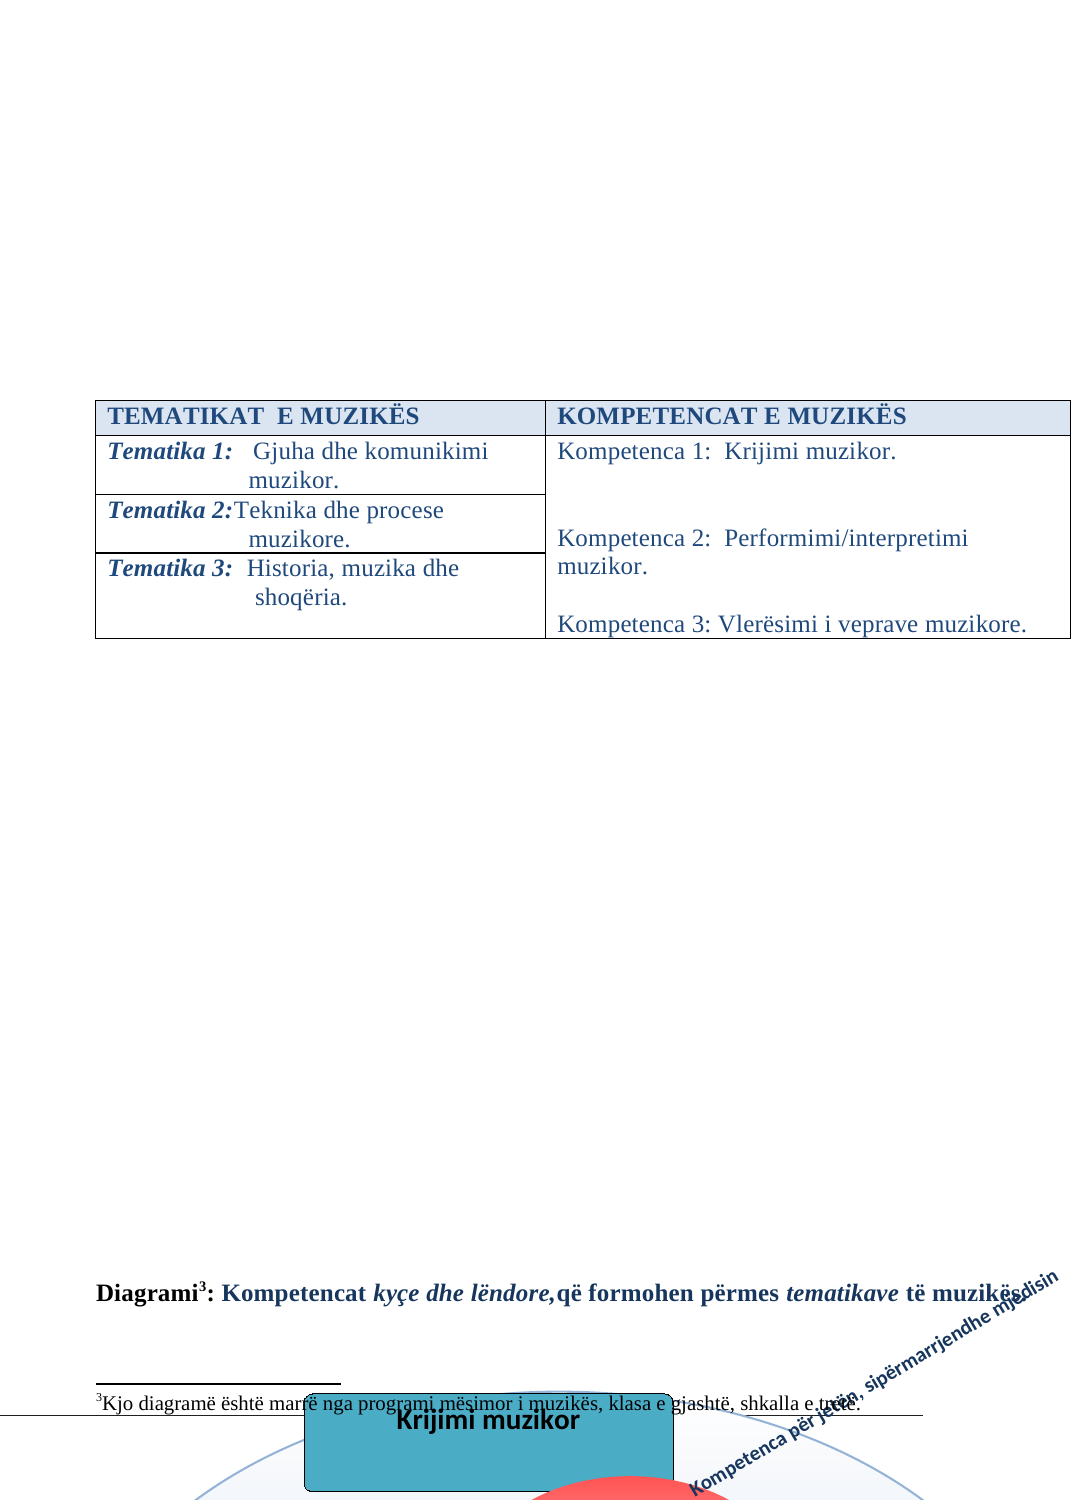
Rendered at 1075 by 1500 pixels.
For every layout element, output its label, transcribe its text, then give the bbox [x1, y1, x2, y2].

table_cell Tematika 2:Teknika dhe procese muzikore. [96, 495, 545, 552]
table_header TEMATIKAT E MUZIKËS [96, 401, 545, 435]
table_cell Tematika 3: Historia, muzika dhe shoqëria. [96, 554, 545, 638]
table_cell Kompetenca 1: Krijimi muzikor. Kompetenca 2: Performimi/interpretimi muzikor. Kompetenca 3: Vlerësimi i veprave muzikore. [546, 436, 1070, 638]
table_cell Tematika 1: Gjuha dhe komunikimi muzikor. [96, 436, 545, 494]
text Diagrami: Kompetencat kyçe dhe lëndore,që formohen përmes tematikave të muzikës. [96, 1278, 1075, 1307]
table_header KOMPETENCAT E MUZIKËS [546, 401, 1070, 435]
